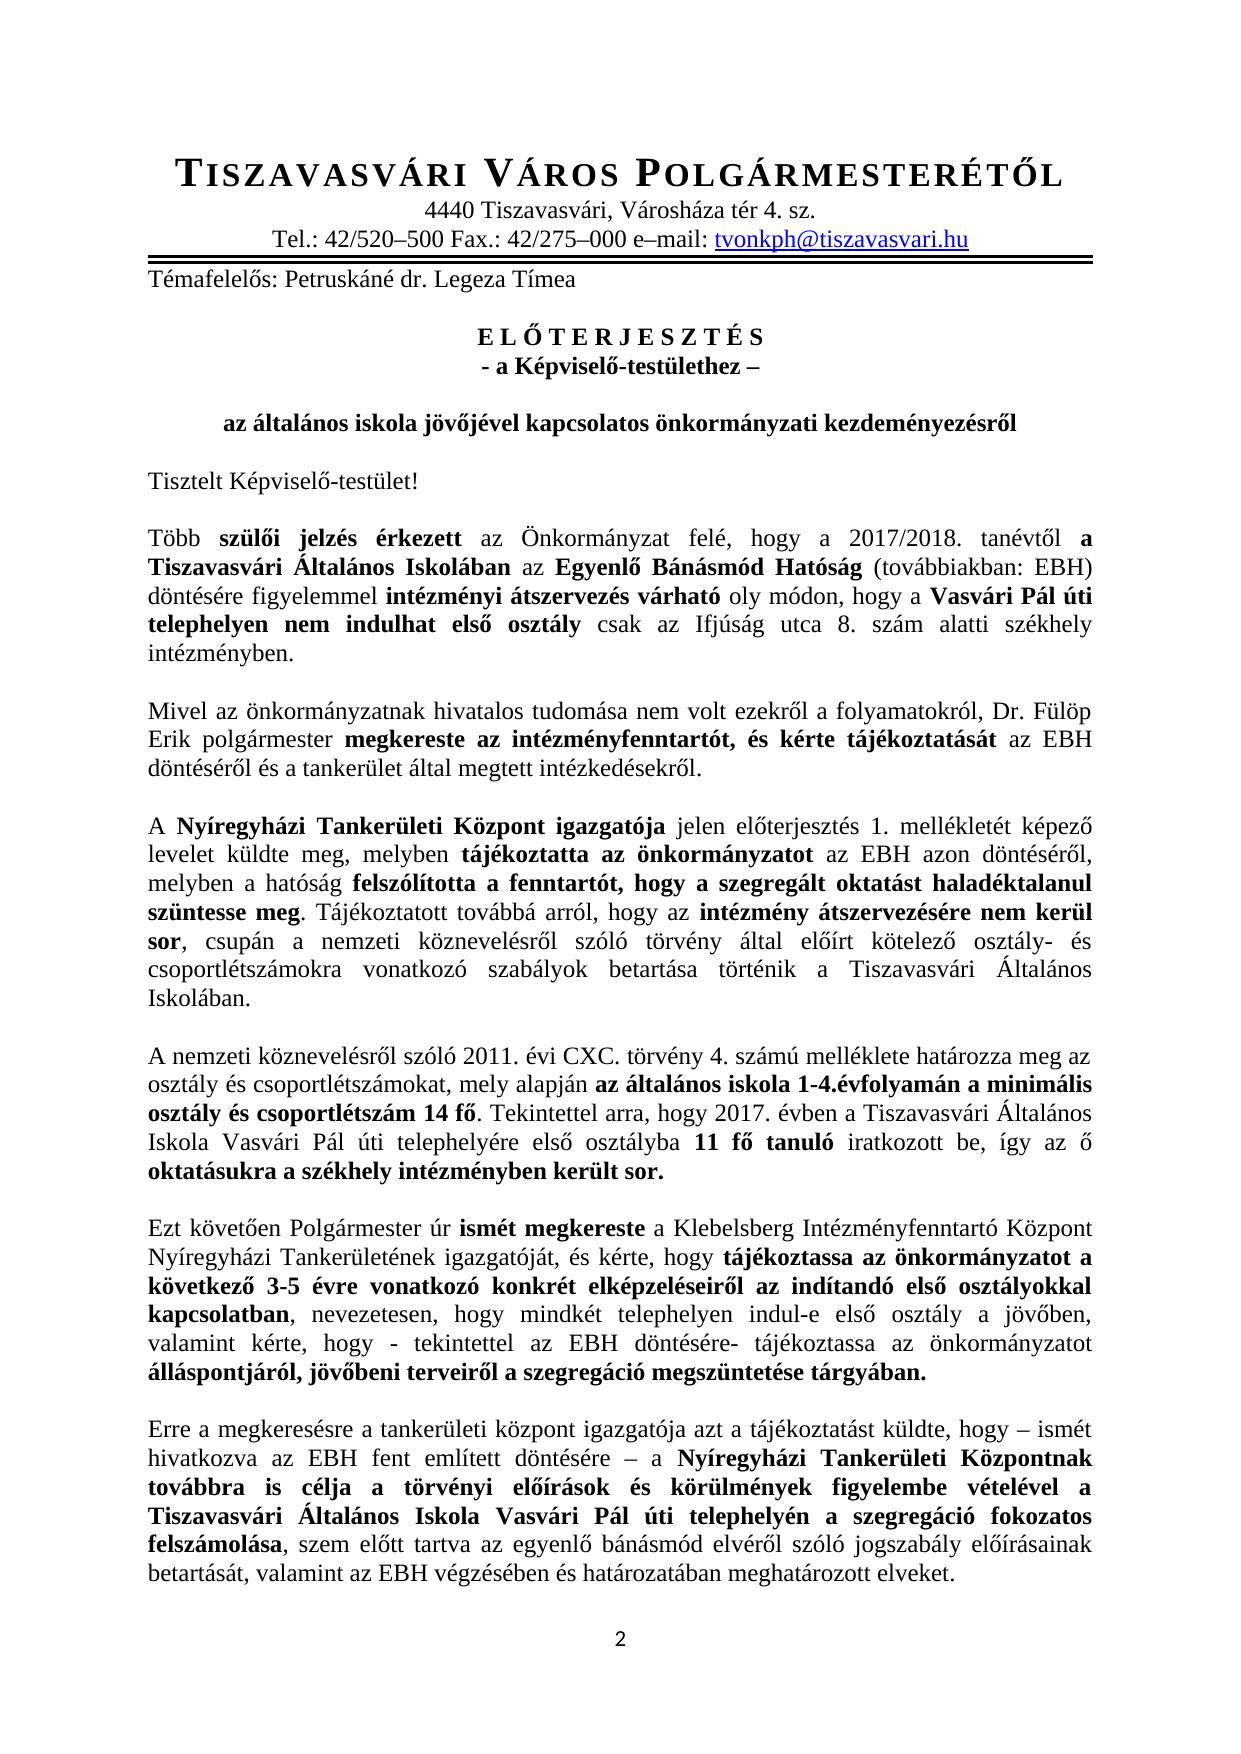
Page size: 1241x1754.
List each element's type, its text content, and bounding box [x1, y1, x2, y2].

text Tel.: 42/520–500 Fax.: 42/275–000 e–mail: [148, 224, 1093, 255]
text A nemzeti köznevelésről szóló 2011. évi CXC. törvény 4. számú melléklete határozza meg az osztály és csoportlétszámokat, mely alapján az általános iskola 1-4.évfolyamán a minimális osztály és csoportlétszám 14 fő. Tekintettel arra, hogy 2017. évben a Tiszavasvári Általános Iskola Vasvári Pál úti telephelyére első osztályba 11 fő tanuló iratkozott be, így az ő oktatásukra a székhely intézményben került sor. [148, 1041, 1093, 1184]
text Több szülői jelzés érkezett az Önkormányzat felé, hogy a 2017/2018. tanévtől a Tiszavasvári Általános Iskolában az Egyenlő Bánásmód Hatóság (továbbiakban: EBH) döntésére figyelemmel intézményi átszervezés várható oly módon, hogy a Vasvári Pál úti telephelyen nem indulhat első osztály csak az Ifjúság utca 8. szám alatti székhely intézményben. [148, 523, 1093, 667]
text Tiszavasvári Város Polgármesterétől [148, 148, 1093, 196]
text 4440 Tiszavasvári, Városháza tér 4. sz. [148, 196, 1093, 224]
text E L Ő T E R J E S Z T É S [148, 322, 1093, 351]
text Tisztelt Képviselő-testület! [148, 466, 1093, 494]
text A Nyíregyházi Tankerületi Központ igazgatója jelen előterjesztés 1. mellékletét képező levelet küldte meg, melyben tájékoztatta az önkormányzatot az EBH azon döntéséről, melyben a hatóság felszólította a fenntartót, hogy a szegregált oktatást haladéktalanul szüntesse meg. Tájékoztatott továbbá arról, hogy az intézmény átszervezésére nem kerül sor, csupán a nemzeti köznevelésről szóló törvény által előírt kötelező osztály- és csoportlétszámokra vonatkozó szabályok betartása történik a Tiszavasvári Általános Iskolában. [148, 811, 1093, 1012]
text az általános iskola jövőjével kapcsolatos önkormányzati kezdeményezésről [148, 408, 1093, 437]
text Mivel az önkormányzatnak hivatalos tudomása nem volt ezekről a folyamatokról, Dr. Fülöp Erik polgármester megkereste az intézményfenntartót, és kérte tájékoztatását az EBH döntéséről és a tankerület által megtett intézkedésekről. [148, 696, 1093, 782]
text Témafelelős: Petruskáné dr. Legeza Tímea [148, 264, 1093, 293]
text Erre a megkeresésre a tankerületi központ igazgatója azt a tájékoztatást küldte, hogy – ismét hivatkozva az EBH fent említett döntésére – a Nyíregyházi Tankerületi Központnak továbbra is célja a törvényi előírások és körülmények figyelembe vételével a Tiszavasvári Általános Iskola Vasvári Pál úti telephelyén a szegregáció fokozatos felszámolása, szem előtt tartva az egyenlő bánásmód elvéről szóló jogszabály előírásainak betartását, valamint az EBH végzésében és határozatában meghatározott elveket. [148, 1414, 1093, 1587]
text Ezt követően Polgármester úr ismét megkereste a Klebelsberg Intézményfenntartó Központ Nyíregyházi Tankerületének igazgatóját, és kérte, hogy tájékoztassa az önkormányzatot a következő 3-5 évre vonatkozó konkrét elképzeléseiről az indítandó első osztályokkal kapcsolatban, nevezetesen, hogy mindkét telephelyen indul-e első osztály a jövőben, valamint kérte, hogy - tekintettel az EBH döntésére- tájékoztassa az önkormányzatot álláspontjáról, jövőbeni terveiről a szegregáció megszüntetése tárgyában. [148, 1213, 1093, 1386]
text - a Képviselő-testülethez – [148, 351, 1093, 379]
